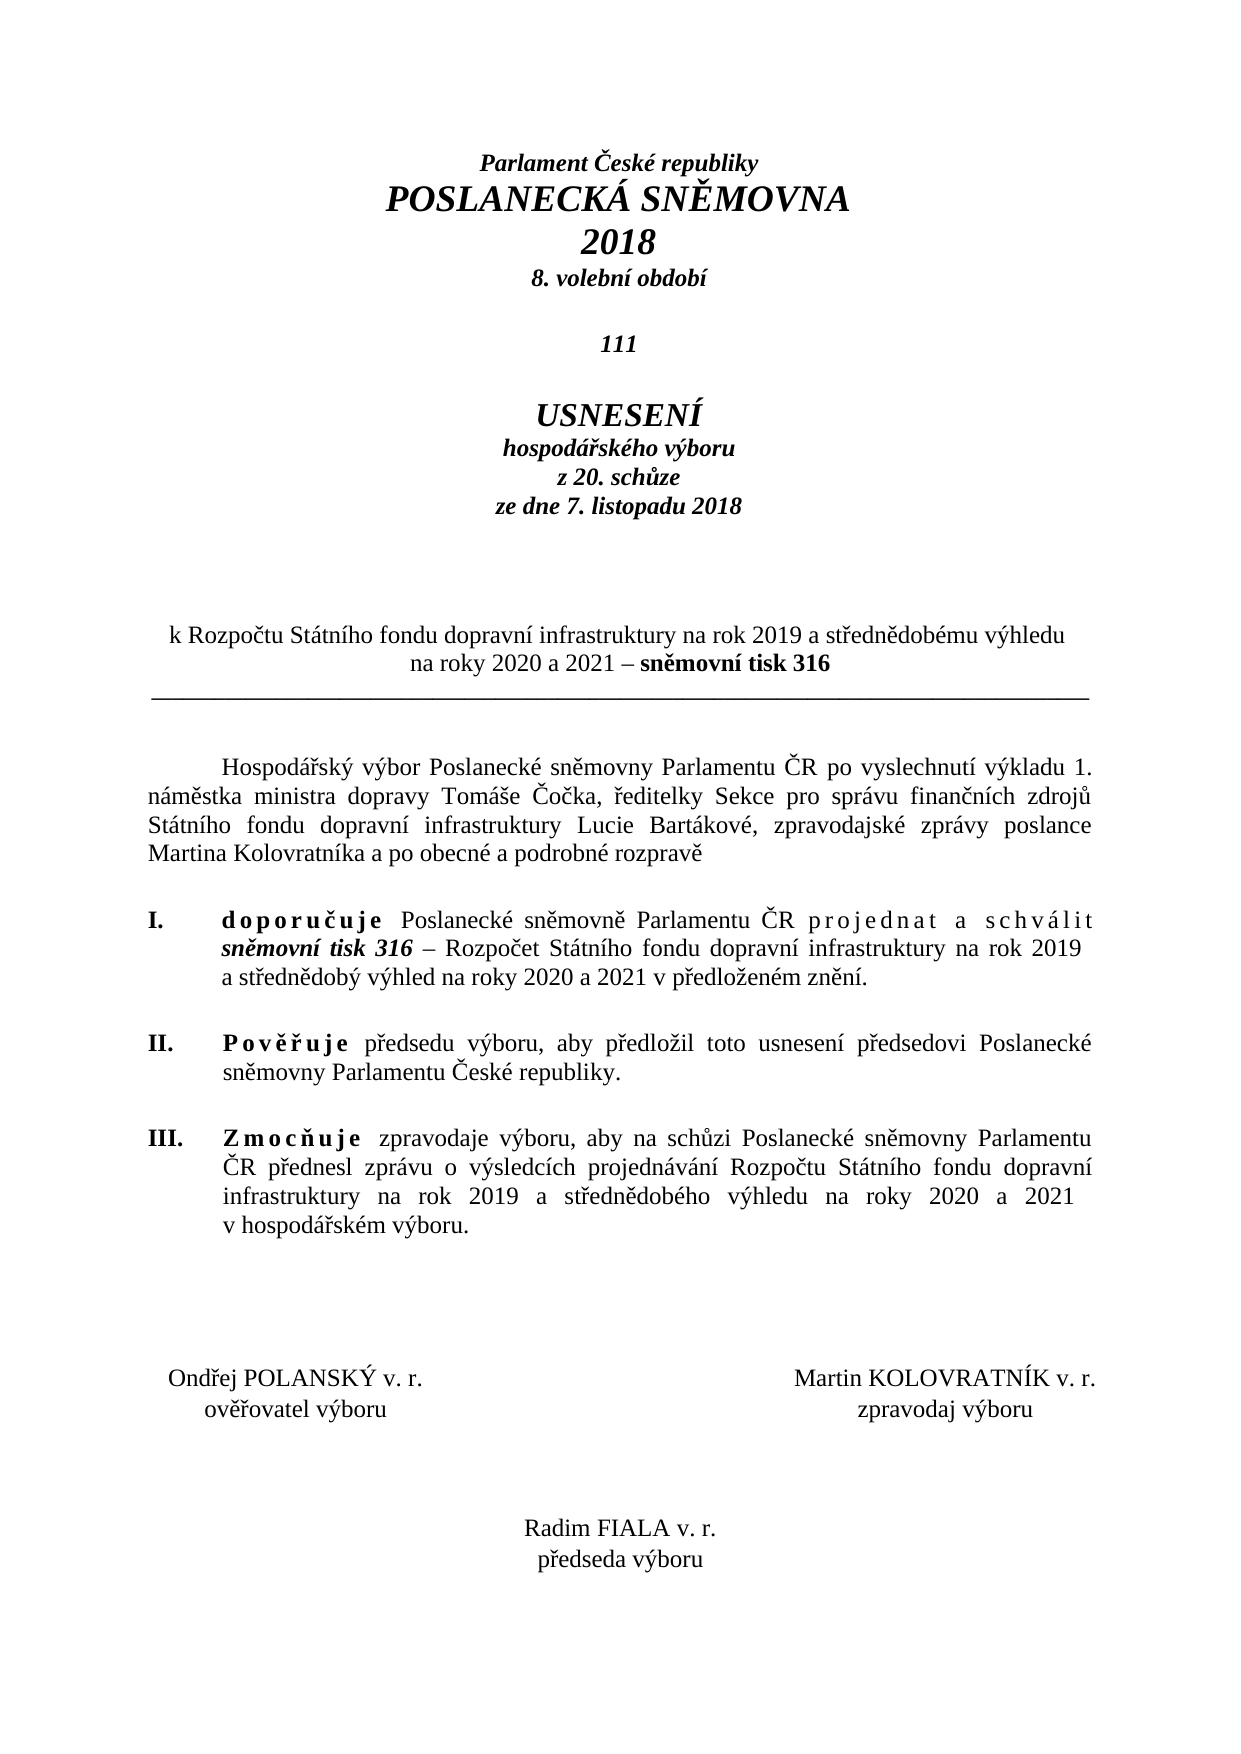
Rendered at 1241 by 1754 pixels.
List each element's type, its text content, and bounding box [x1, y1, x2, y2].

text III. Zmocňuje zpravodaje výboru, aby na schůzi Poslanecké sněmovny Parlamentu ČR přednesl zprávu o výsledcích projednávání Rozpočtu Státního fondu dopravní infrastruktury na rok 2019 a střednědobého výhledu na roky 2020 a 2021 v hospodářském výboru. [148, 1123, 1093, 1238]
text 111 [148, 329, 1093, 358]
text z 20. schůze [148, 462, 1093, 491]
text předseda výboru [148, 1544, 1093, 1573]
text ze dne 7. listopadu 2018 [148, 491, 1093, 520]
text 8. volební období [148, 263, 1093, 291]
text Ondřej POLANSKÝ v. r. Martin KOLOVRATNÍK v. r. [148, 1363, 1093, 1392]
text k Rozpočtu Státního fondu dopravní infrastruktury na rok 2019 a střednědobému výhledu na roky 2020 a 2021 – sněmovní tisk 316 [148, 620, 1093, 677]
text ověřovatel výboru zpravodaj výboru [148, 1394, 1093, 1423]
text USNESENÍ [148, 395, 1093, 433]
text Radim FIALA v. r. [148, 1513, 1093, 1542]
text Hospodářský výbor Poslanecké sněmovny Parlamentu ČR po vyslechnutí výkladu 1. náměstka ministra dopravy Tomáše Čočka, ředitelky Sekce pro správu finančních zdrojů Státního fondu dopravní infrastruktury Lucie Bartákové, zpravodajské zprávy poslance Martina Kolovratníka a po obecné a podrobné rozpravě [148, 752, 1093, 867]
text POSLANECKÁ SNĚMOVNA [148, 176, 1093, 219]
text __________________________________________________________________________________________ [148, 677, 1093, 702]
text Parlament České republiky [148, 148, 1093, 176]
text II. Pověřuje předsedu výboru, aby předložil toto usnesení předsedovi Poslanecké sněmovny Parlamentu České republiky. [148, 1028, 1093, 1086]
text 2018 [148, 219, 1093, 263]
text hospodářského výboru [148, 433, 1093, 462]
list doporučuje Poslanecké sněmovně Parlamentu ČR projednat a schválit sněmovní tisk 316 – Rozpočet Státního fondu dopravní infrastruktury na rok 2019 a střednědobý výhled na roky 2020 a 2021 v předloženém znění. [148, 905, 1093, 991]
